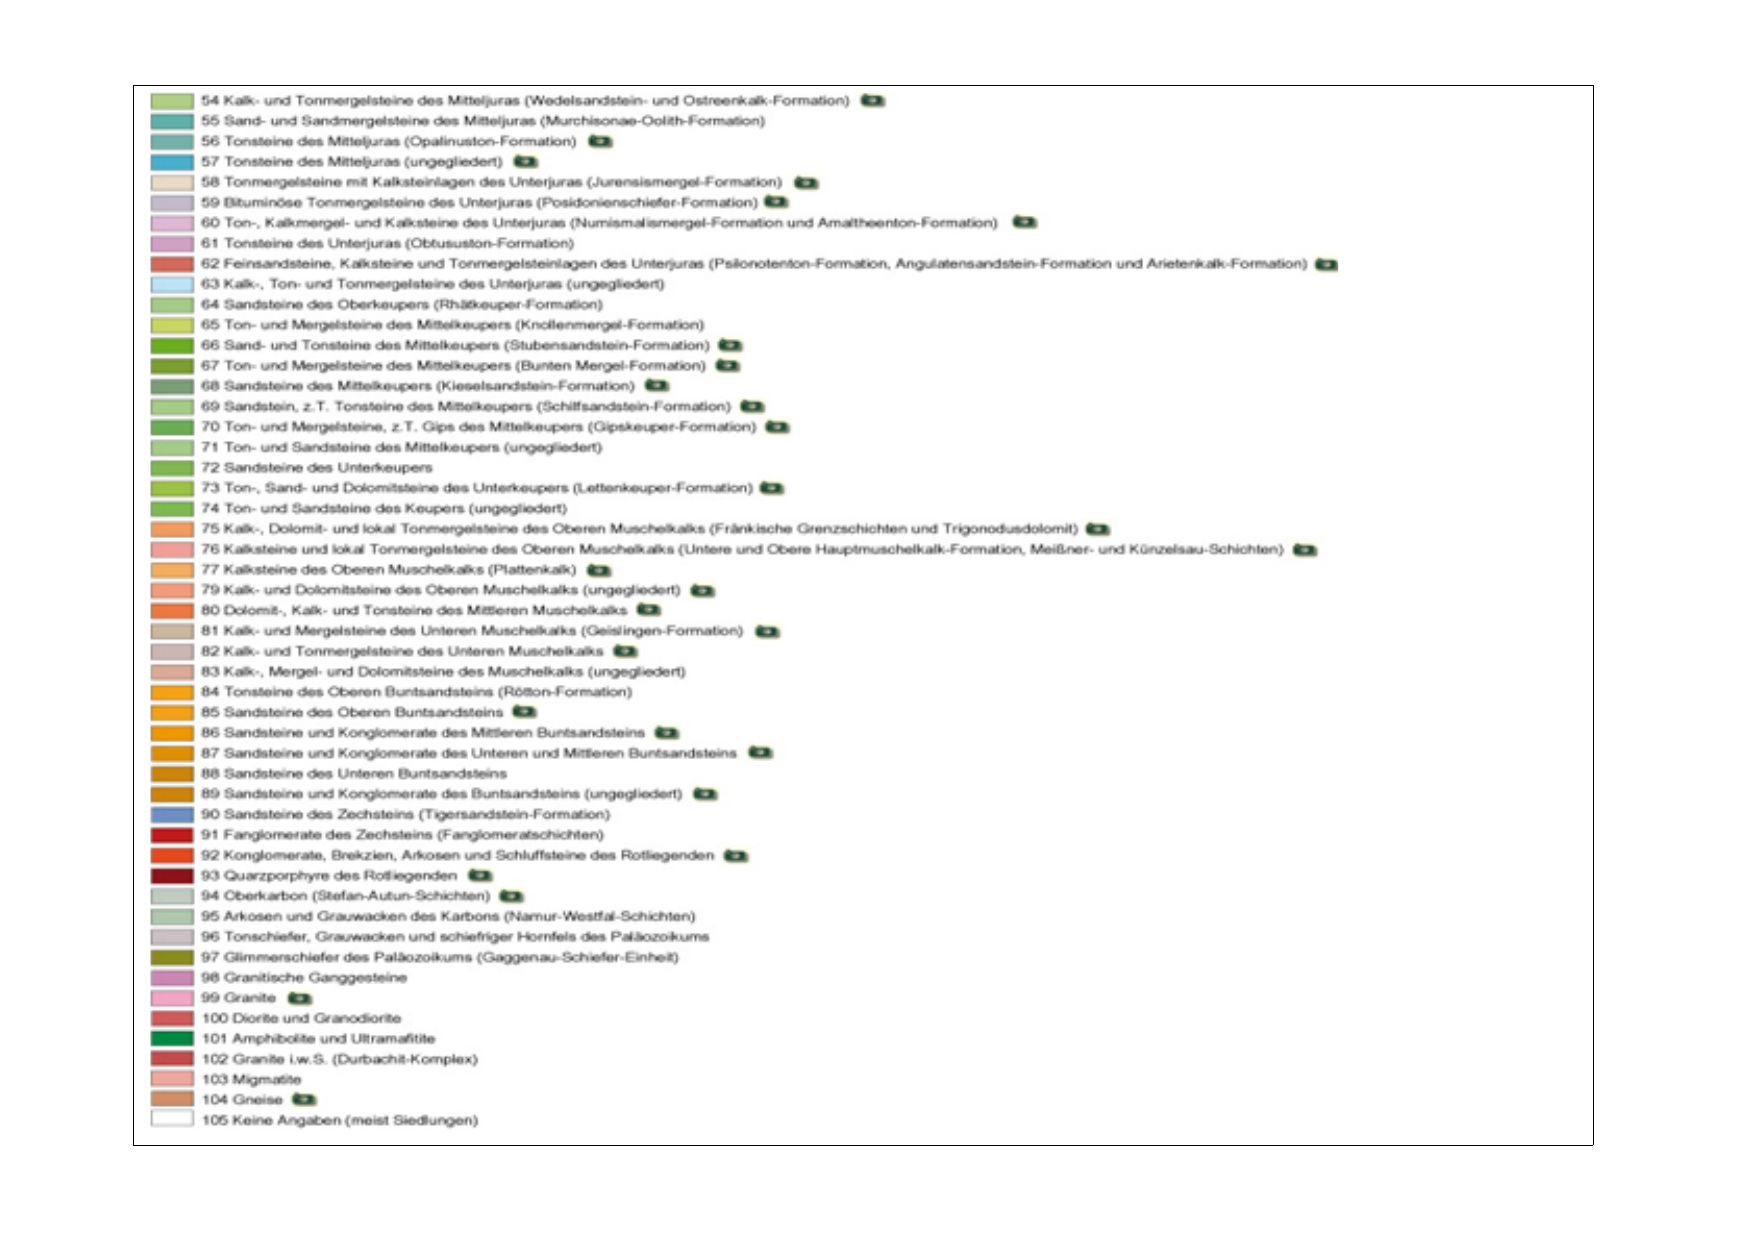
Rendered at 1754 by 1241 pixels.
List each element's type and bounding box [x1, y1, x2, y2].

picture [147, 92, 1339, 1132]
